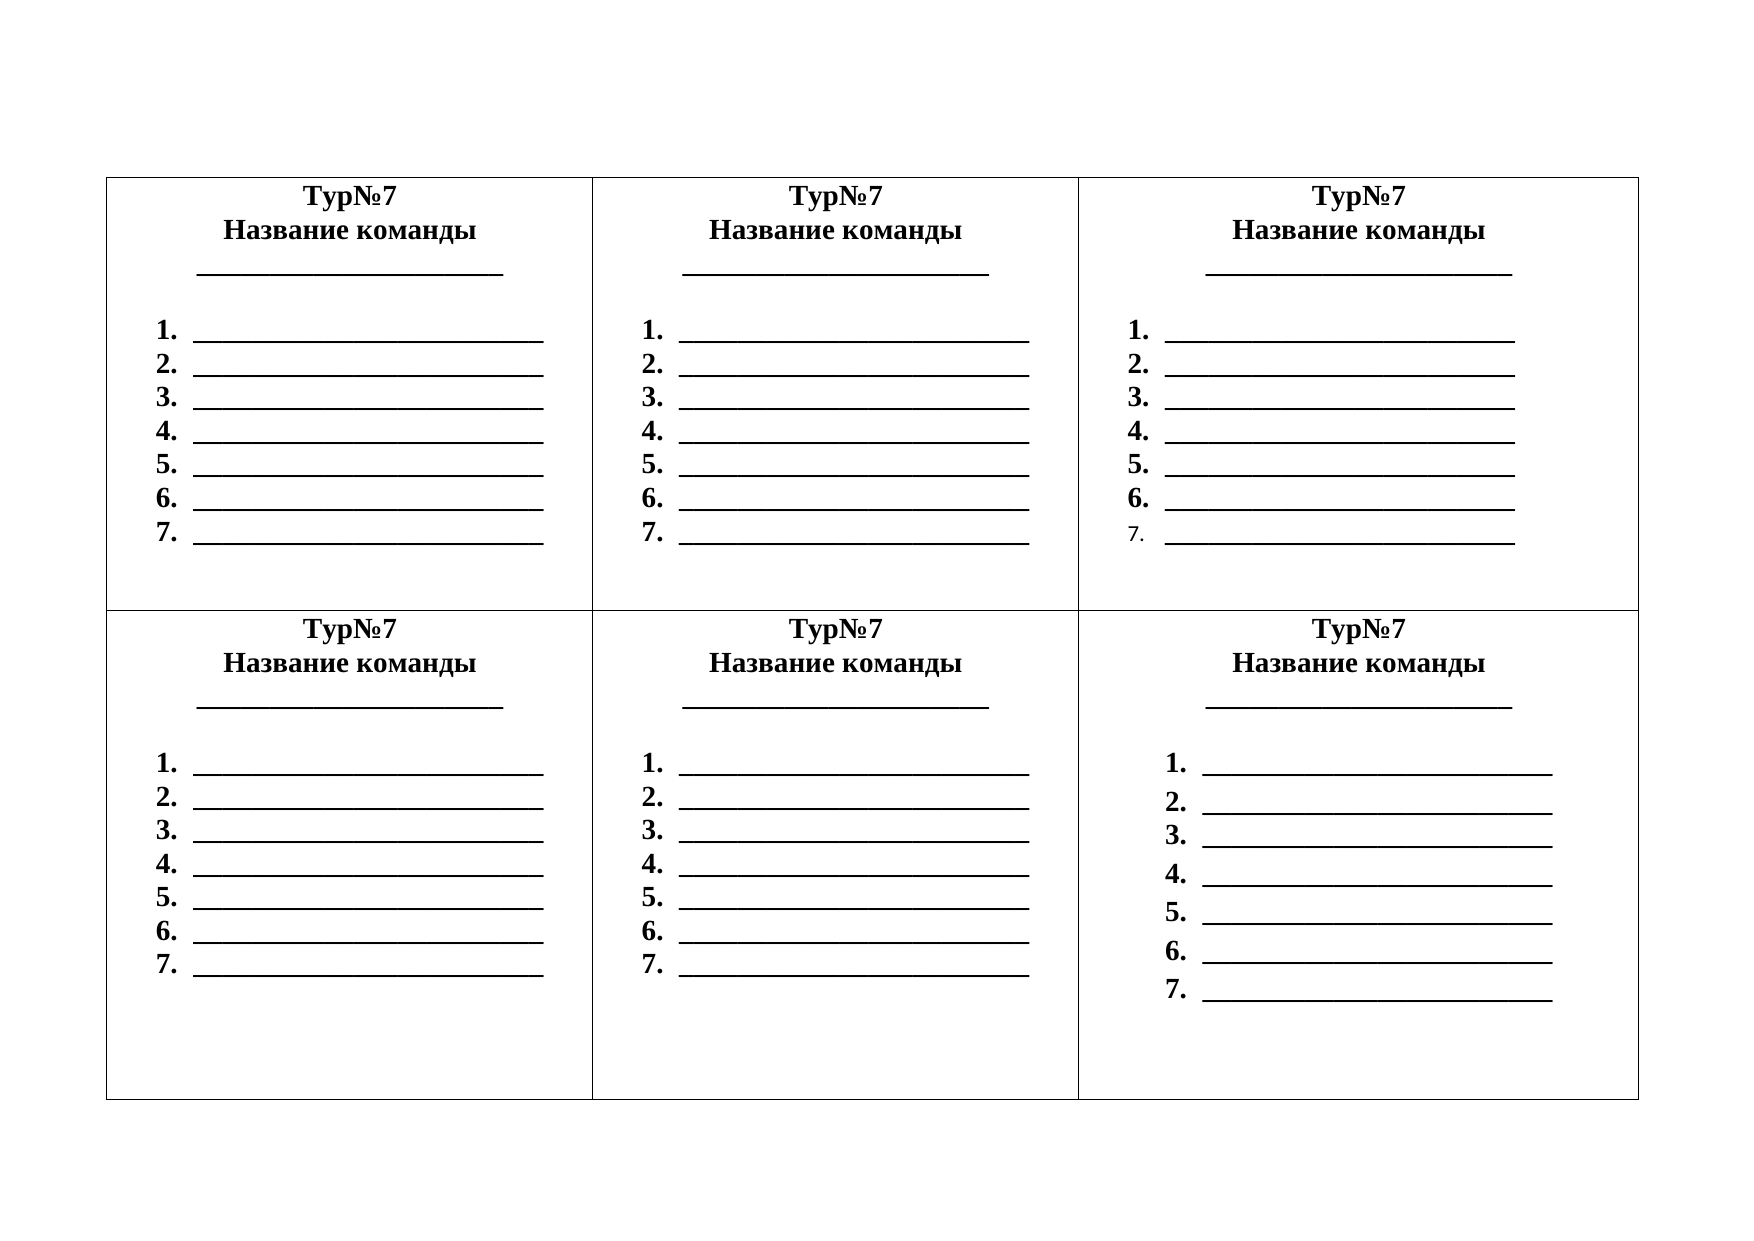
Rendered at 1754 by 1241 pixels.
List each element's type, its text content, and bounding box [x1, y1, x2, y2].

table_header Тур№7 Название команды _____________________ ________________________ ________________________ ________________________ ________________________ ________________________ ________________________ ________________________ [1079, 178, 1638, 610]
table_cell Тур№7 Название команды _____________________ ________________________ ________________________ ________________________ ________________________ ________________________ ________________________ ________________________ [1079, 611, 1638, 1099]
table_cell Тур№7 Название команды _____________________ ________________________ ________________________ ________________________ ________________________ ________________________ ________________________ ________________________ [593, 611, 1078, 1099]
table_header Тур№7 Название команды _____________________ ________________________ ________________________ ________________________ ________________________ ________________________ ________________________ ________________________ [593, 178, 1078, 610]
table_cell Тур№7 Название команды _____________________ ________________________ ________________________ ________________________ ________________________ ________________________ ________________________ ________________________ [107, 611, 592, 1099]
table_header Тур№7 Название команды _____________________ ________________________ ________________________ ________________________ ________________________ ________________________ ________________________ ________________________ [107, 178, 592, 610]
